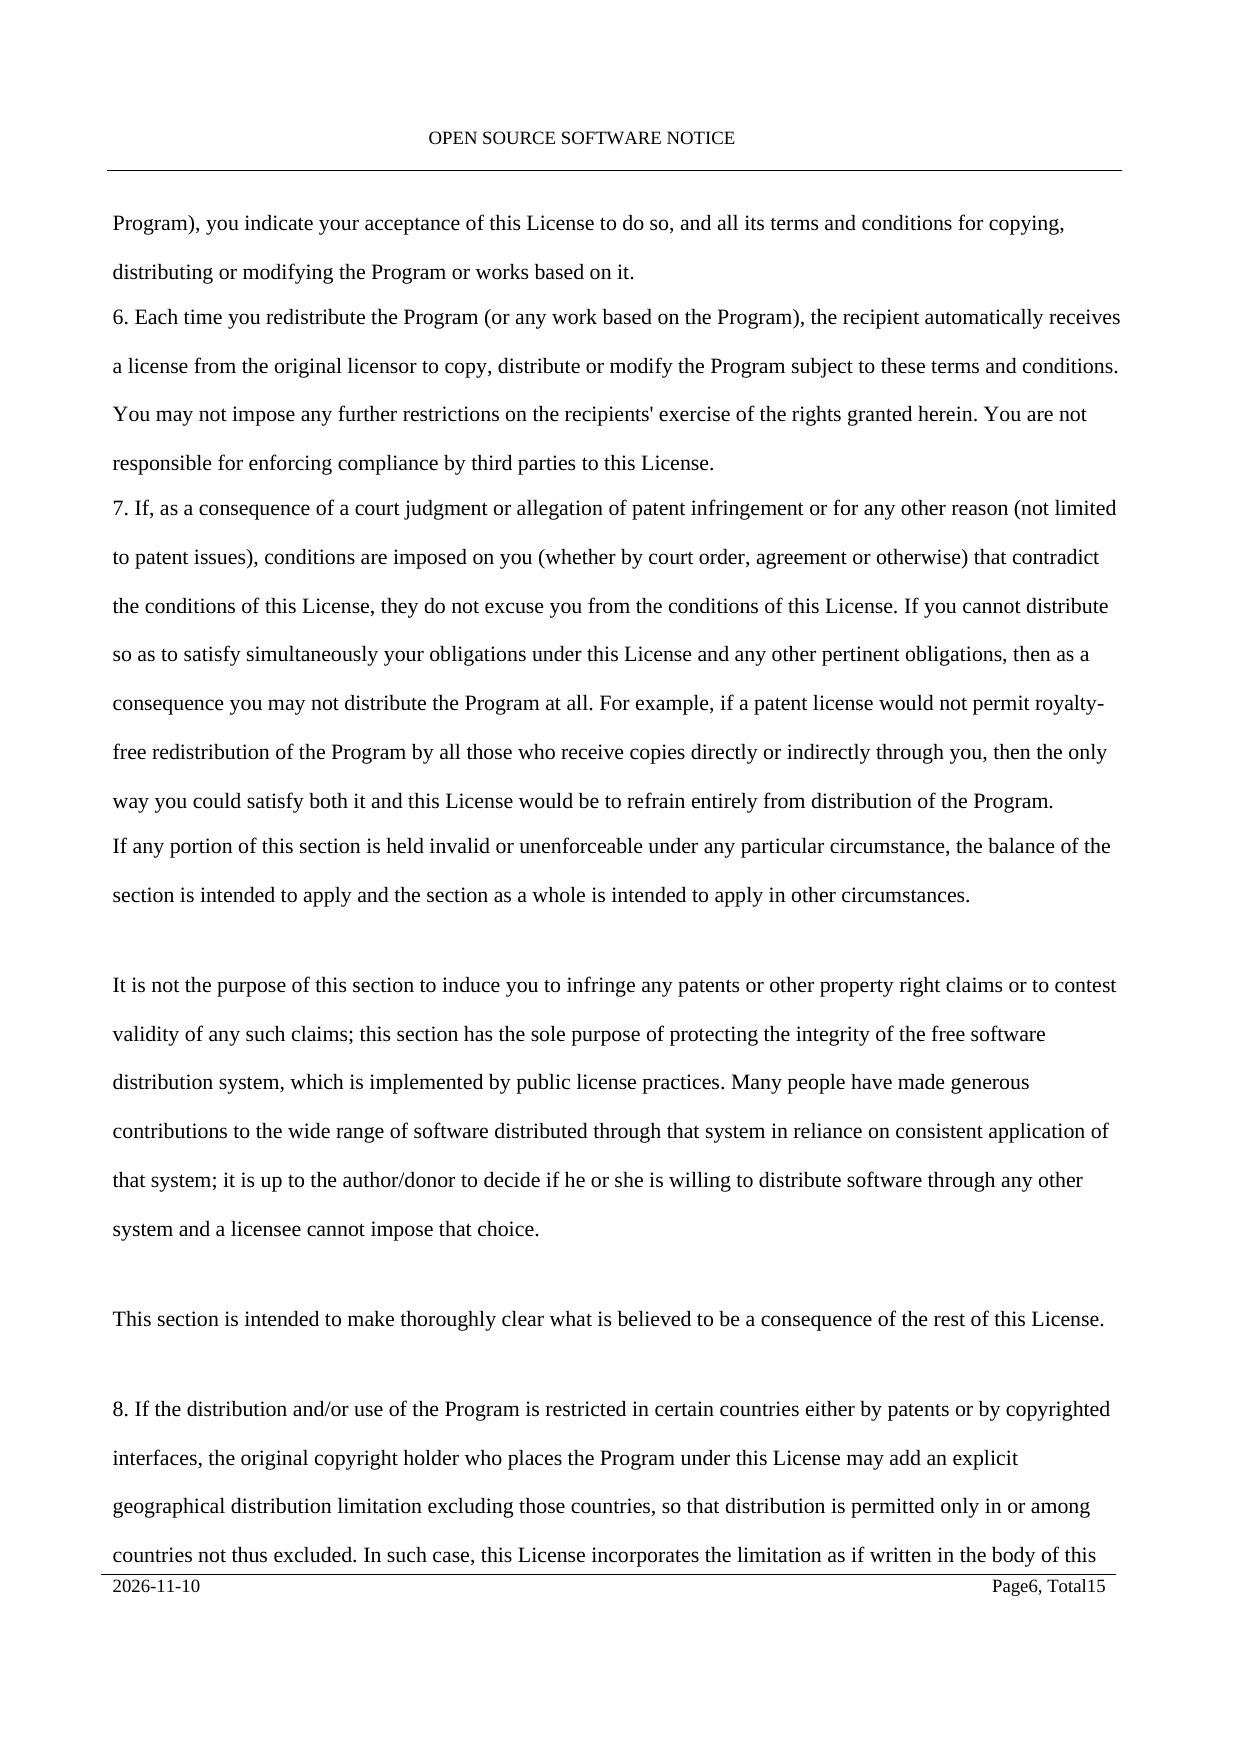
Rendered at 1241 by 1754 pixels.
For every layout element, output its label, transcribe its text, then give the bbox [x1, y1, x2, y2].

text If any portion of this section is held invalid or unenforceable under any particular circumstance, the balance of the section is intended to apply and the section as a whole is intended to apply in other circumstances. [112, 829, 1128, 910]
text 7. If, as a consequence of a court judgment or allegation of patent infringement or for any other reason (not limited to patent issues), conditions are imposed on you (whether by court order, agreement or otherwise) that contradict the conditions of this License, they do not excuse you from the conditions of this License. If you cannot distribute so as to satisfy simultaneously your obligations under this License and any other pertinent obligations, then as a consequence you may not distribute the Program at all. For example, if a patent license would not permit royalty-free redistribution of the Program by all those who receive copies directly or indirectly through you, then the only way you could satisfy both it and this License would be to refrain entirely from distribution of the Program. [112, 492, 1128, 817]
text 6. Each time you redistribute the Program (or any work based on the Program), the recipient automatically receives a license from the original licensor to copy, distribute or modify the Program subject to these terms and conditions. You may not impose any further restrictions on the recipients' exercise of the rights granted herein. You are not responsible for enforcing compliance by third parties to this License. [112, 300, 1128, 479]
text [112, 206, 1128, 288]
text It is not the purpose of this section to induce you to infringe any patents or other property right claims or to contest validity of any such claims; this section has the sole purpose of protecting the integrity of the free software distribution system, which is implemented by public license practices. Many people have made generous contributions to the wide range of software distributed through that system in reliance on consistent application of that system; it is up to the author/donor to decide if he or she is willing to distribute software through any other system and a licensee cannot impose that choice. [112, 968, 1128, 1244]
text This section is intended to make thoroughly clear what is believed to be a consequence of the rest of this License. [112, 1302, 1128, 1334]
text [112, 1392, 1128, 1571]
